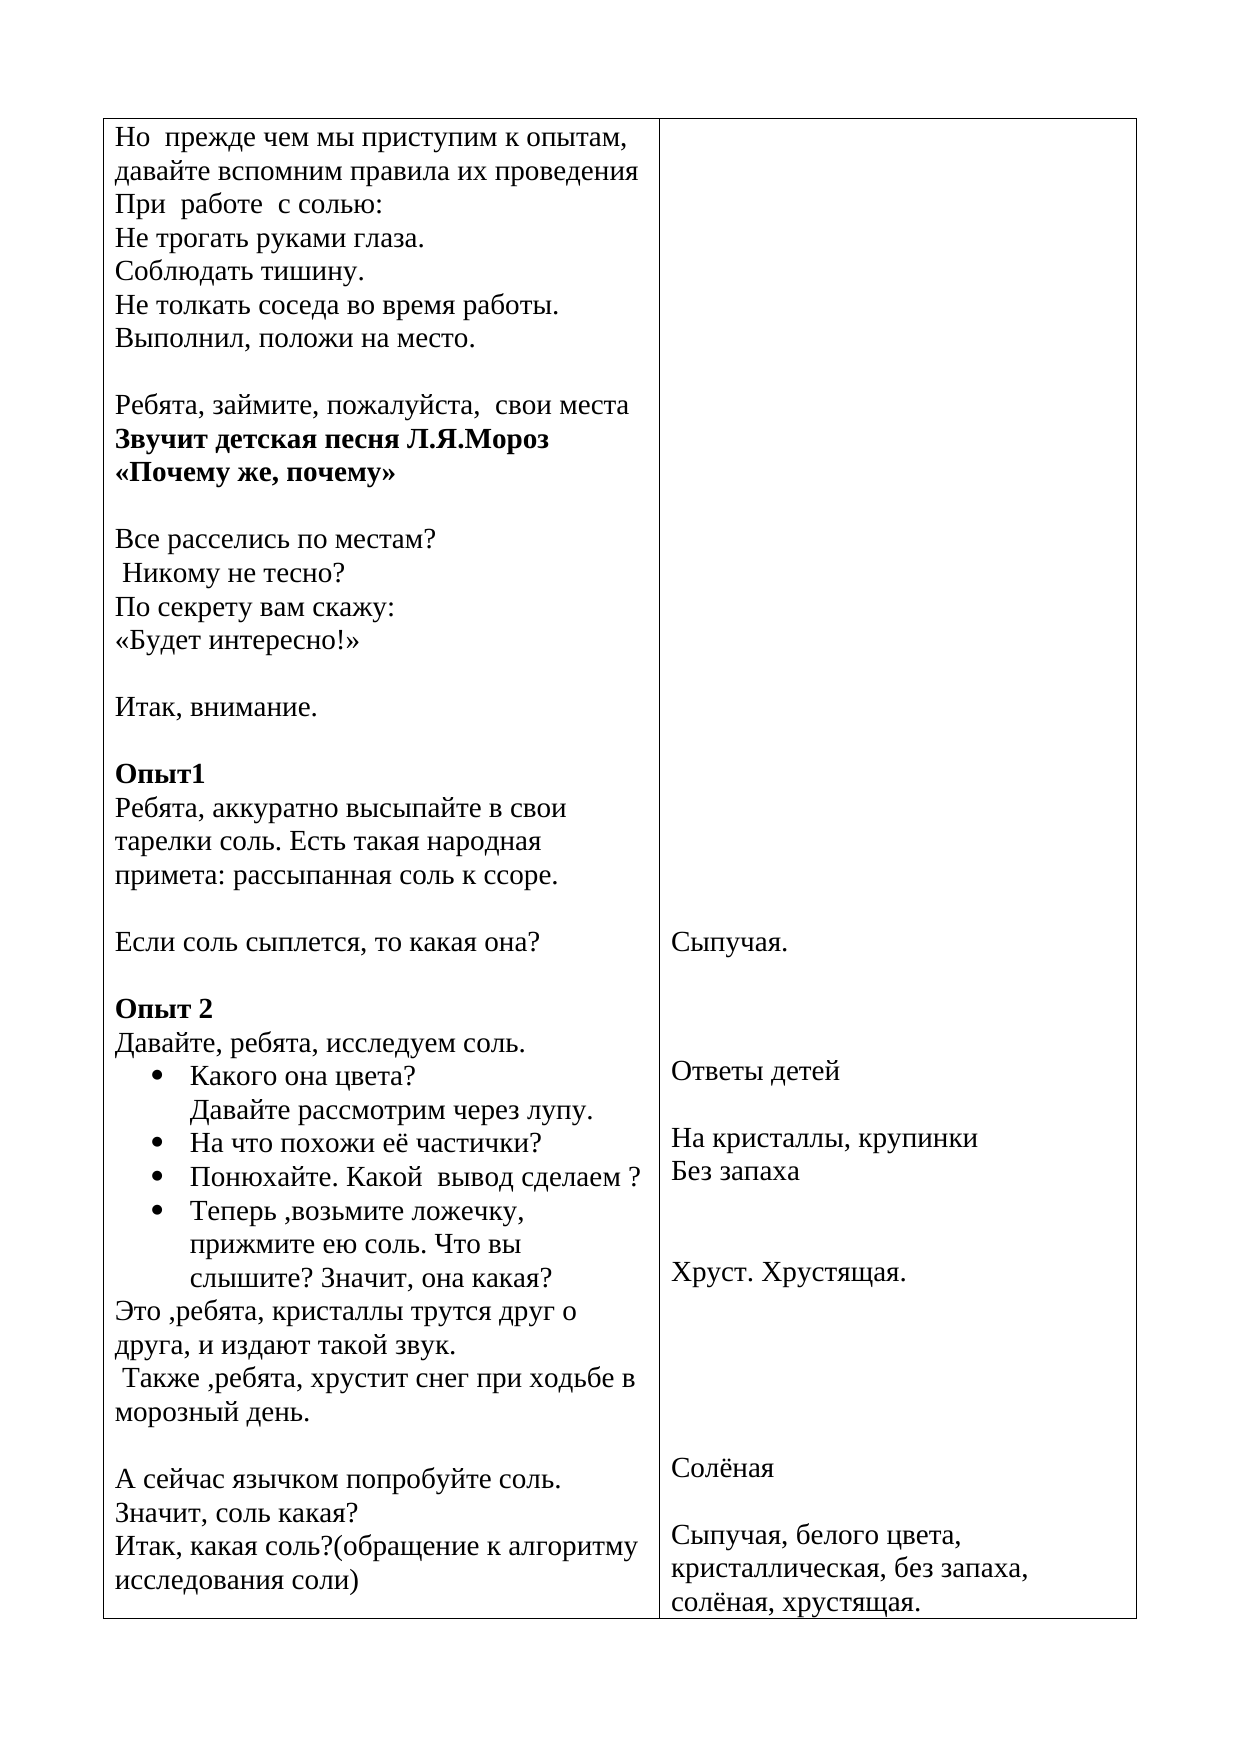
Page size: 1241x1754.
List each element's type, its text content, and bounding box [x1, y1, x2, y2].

table_cell Но прежде чем мы приступим к опытам, давайте вспомним правила их проведения При работе с солью: Не трогать руками глаза. Соблюдать тишину. Не толкать соседа во время работы. Выполнил, положи на место. Ребята, займите, пожалуйста, свои места Звучит детская песня Л.Я.Мороз «Почему же, почему» Все расселись по местам? Никому не тесно? По секрету вам скажу: «Будет интересно!» Итак, внимание. Опыт1 Ребята, аккуратно высыпайте в свои тарелки соль. Есть такая народная примета: рассыпанная соль к ссоре. Если соль сыплется, то какая она? Опыт 2 Давайте, ребята, исследуем соль. Какого она цвета? Давайте рассмотрим через лупу. На что похожи её частички? Понюхайте. Какой вывод сделаем ? Теперь ,возьмите ложечку, прижмите ею соль. Что вы слышите? Значит, она какая? Это ,ребята, кристаллы трутся друг о друга, и издают такой звук. Также ,ребята, хрустит снег при ходьбе в морозный день. А сейчас язычком попробуйте соль. Значит, соль какая? Итак, какая соль?(обращение к алгоритму исследования соли) [104, 119, 659, 1617]
table_cell Сыпучая. Ответы детей На кристаллы, крупинки Без запаха Хруст. Хрустящая. Солёная Сыпучая, белого цвета, кристаллическая, без запаха, солёная, хрустящая. [660, 119, 1136, 1617]
